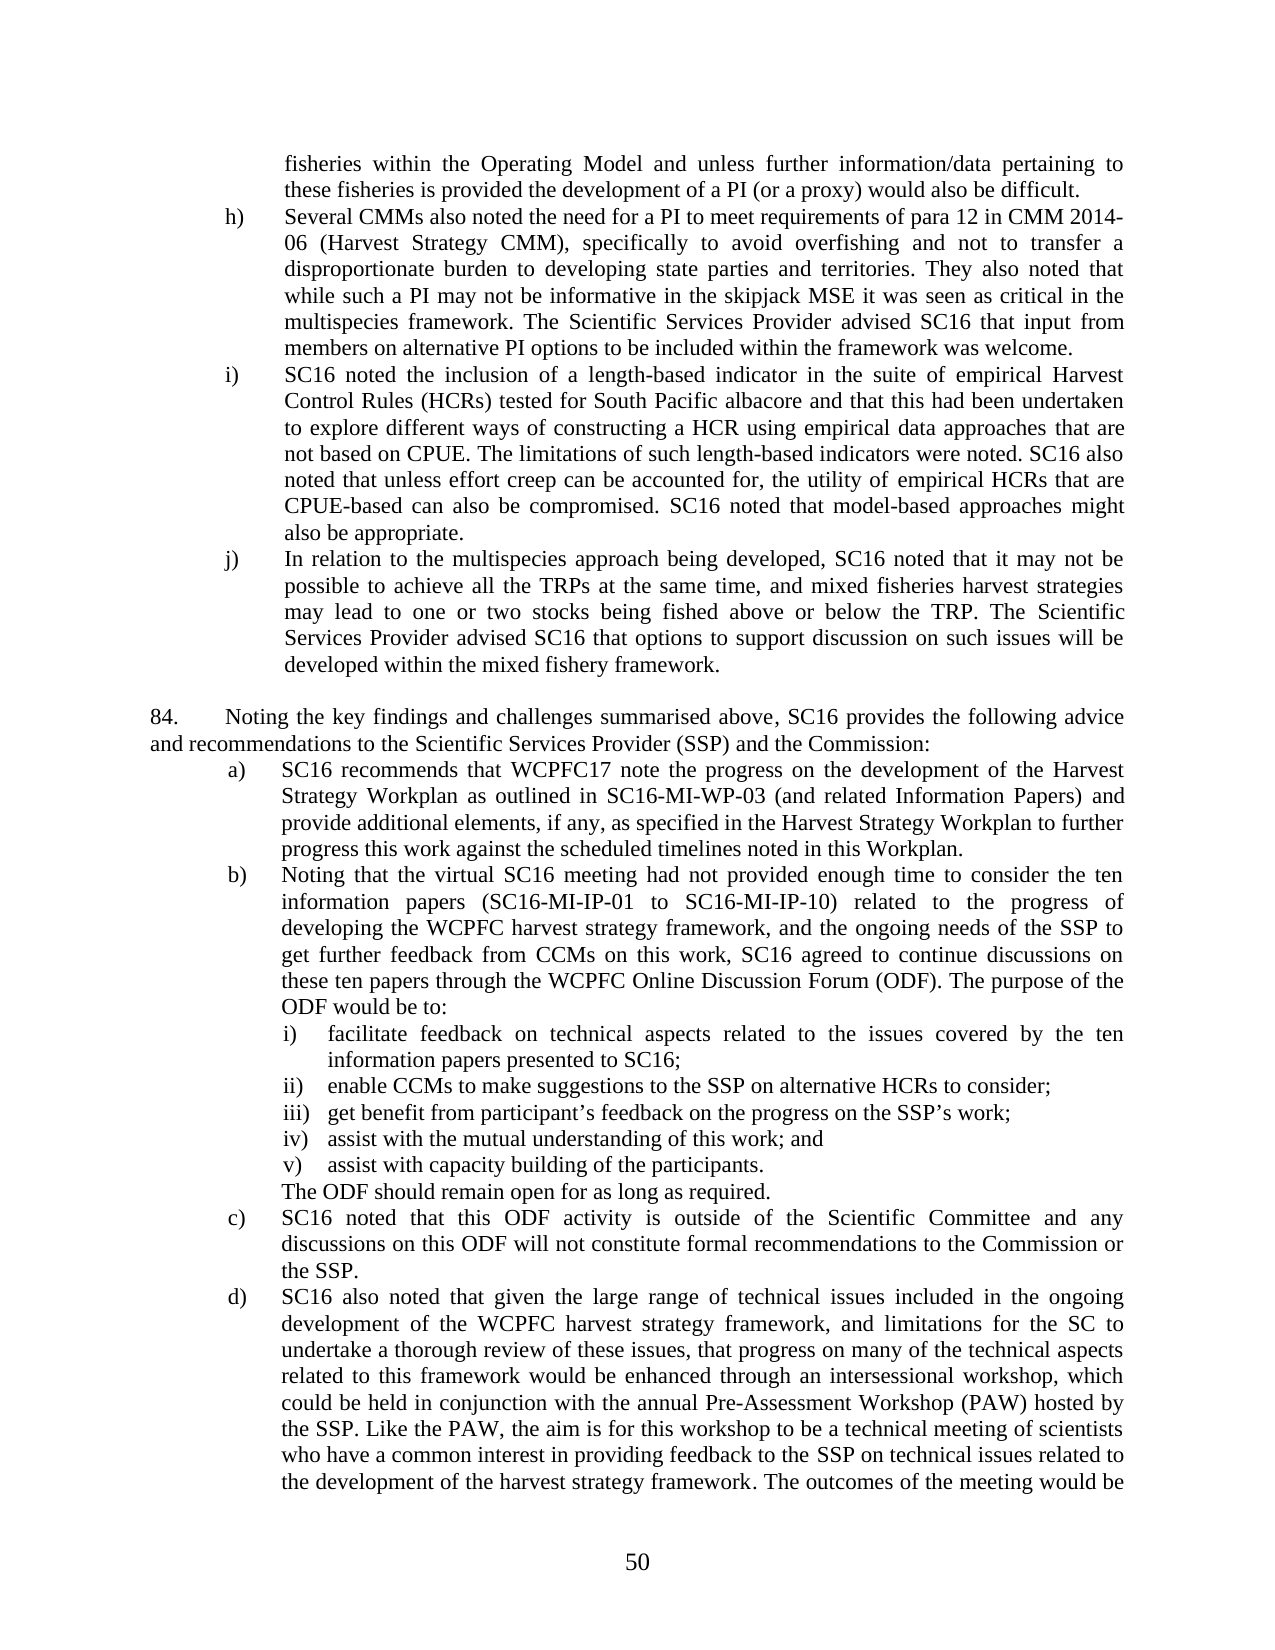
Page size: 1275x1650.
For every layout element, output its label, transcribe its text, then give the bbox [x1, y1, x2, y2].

list SC16 recommends that WCPFC17 note the progress on the development of the Harvest Strategy Workplan as outlined in SC16-MI-WP-03 (and related Information Papers) and provide additional elements, if any, as specified in the Harvest Strategy Workplan to further progress this work against the scheduled timelines noted in this Workplan. [228, 756, 1125, 862]
list Several CMMs also noted the need for a PI to meet requirements of para 12 in CMM 2014-06 (Harvest Strategy CMM), specifically to avoid overfishing and not to transfer a disproportionate burden to developing state parties and territories. They also noted that while such a PI may not be informative in the skipjack MSE it was seen as critical in the multispecies framework. The Scientific Services Provider advised SC16 that input from members on alternative PI options to be included within the framework was welcome. [225, 203, 1125, 361]
text The ODF should remain open for as long as required. [281, 1178, 1125, 1204]
list get benefit from participant’s feedback on the progress on the SSP’s work; [283, 1099, 1125, 1125]
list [225, 150, 1125, 203]
list assist with the mutual understanding of this work; and [283, 1125, 1125, 1151]
list In relation to the multispecies approach being developed, SC16 noted that it may not be possible to achieve all the TRPs at the same time, and mixed fisheries harvest strategies may lead to one or two stocks being fished above or below the TRP. The Scientific Services Provider advised SC16 that options to support discussion on such issues will be developed within the mixed fishery framework. [225, 545, 1125, 677]
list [228, 1283, 1125, 1494]
list facilitate feedback on technical aspects related to the issues covered by the ten information papers presented to SC16; [283, 1020, 1125, 1072]
list SC16 noted the inclusion of a length-based indicator in the suite of empirical Harvest Control Rules (HCRs) tested for South Pacific albacore and that this had been undertaken to explore different ways of constructing a HCR using empirical data approaches that are not based on CPUE. The limitations of such length-based indicators were noted. SC16 also noted that unless effort creep can be accounted for, the utility of empirical HCRs that are CPUE-based can also be compromised. SC16 noted that model-based approaches might also be appropriate. [225, 361, 1125, 545]
list enable CCMs to make suggestions to the SSP on alternative HCRs to consider; [283, 1072, 1125, 1099]
list assist with capacity building of the participants. [283, 1151, 1125, 1178]
list SC16 noted that this ODF activity is outside of the Scientific Committee and any discussions on this ODF will not constitute formal recommendations to the Commission or the SSP. [228, 1204, 1125, 1283]
list Noting that the virtual SC16 meeting had not provided enough time to consider the ten information papers (SC16-MI-IP-01 to SC16-MI-IP-10) related to the progress of developing the WCPFC harvest strategy framework, and the ongoing needs of the SSP to get further feedback from CCMs on this work, SC16 agreed to continue discussions on these ten papers through the WCPFC Online Discussion Forum (ODF). The purpose of the ODF would be to: [228, 862, 1125, 1020]
text Noting the key findings and challenges summarised above, SC16 provides the following advice and recommendations to the Scientific Services Provider (SSP) and the Commission: [150, 703, 1125, 756]
